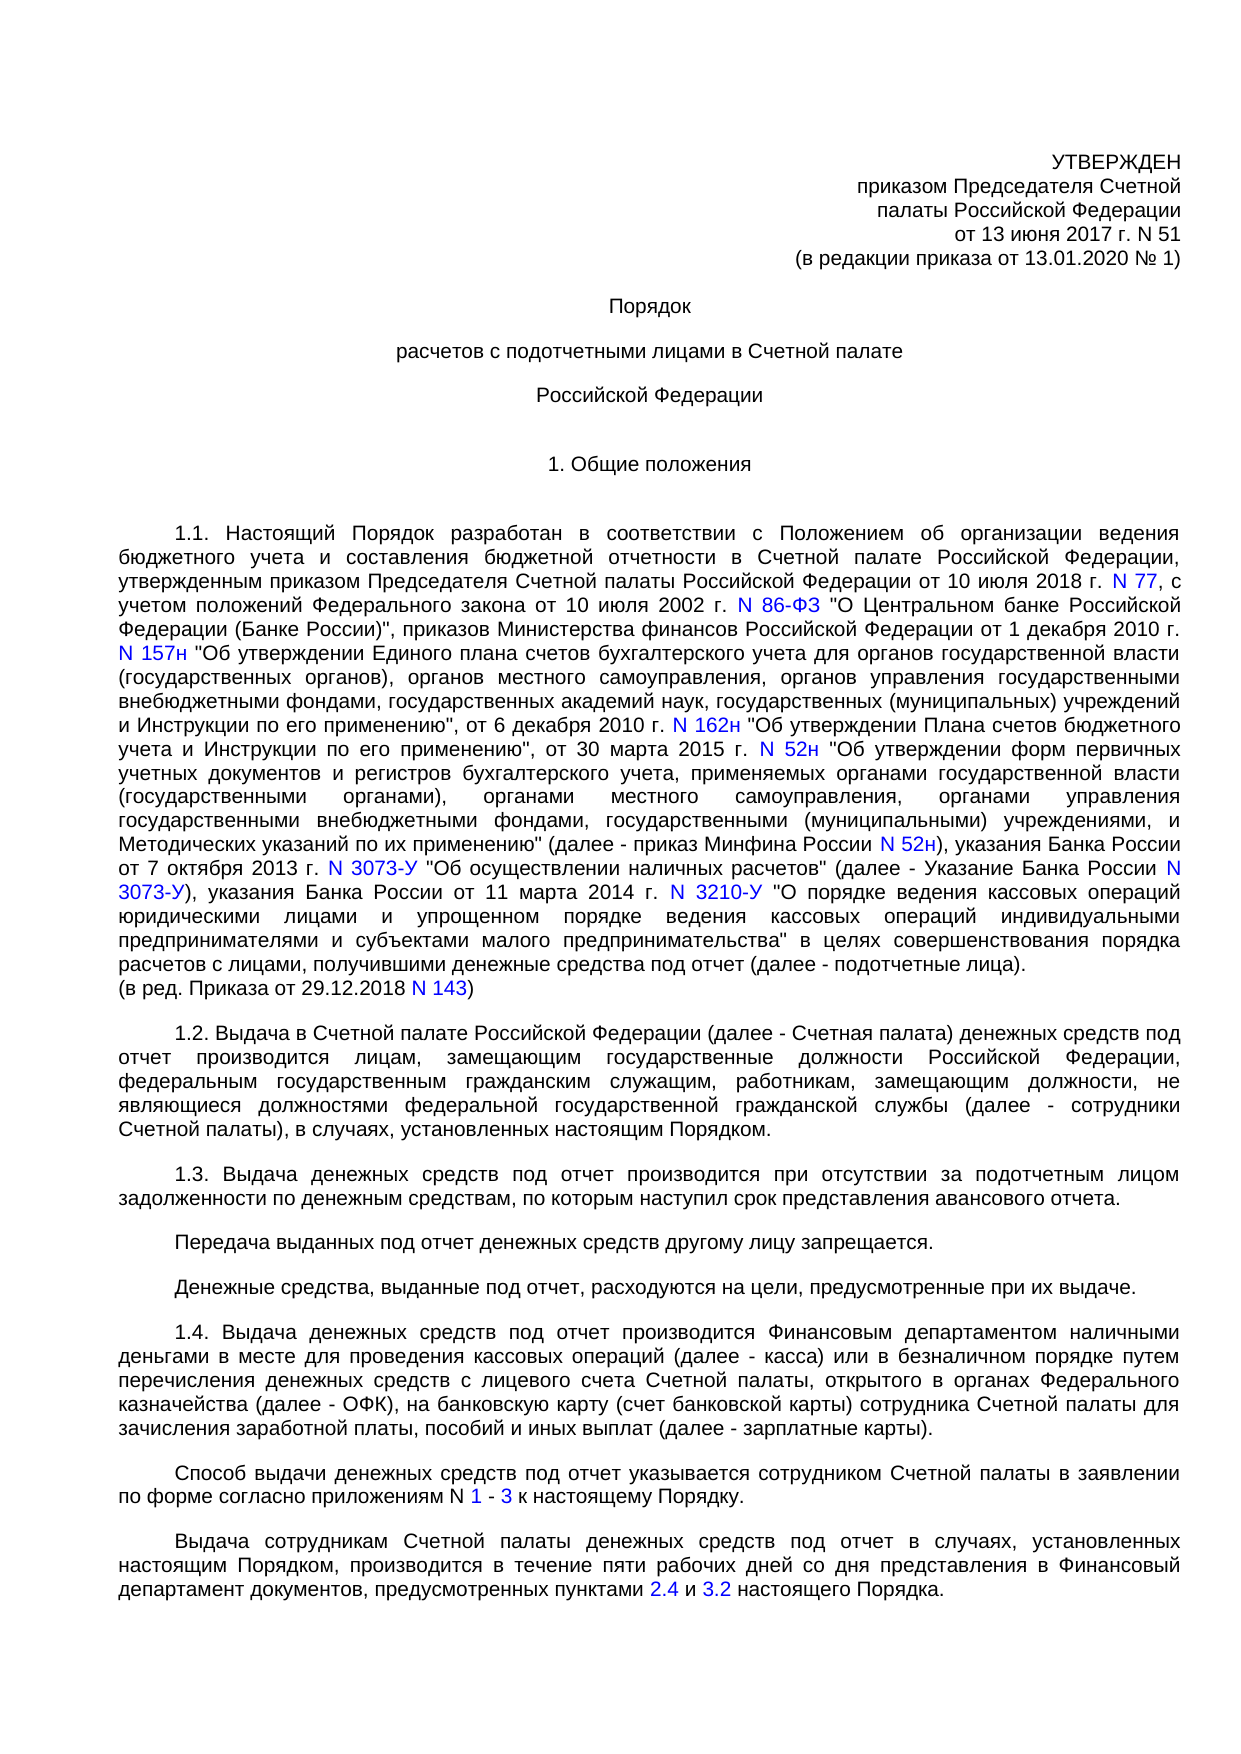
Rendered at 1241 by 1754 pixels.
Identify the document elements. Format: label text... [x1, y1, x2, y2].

text от 13 июня 2017 г. N 51 [118, 222, 1181, 246]
text (в ред. Приказа от 29.12.2018 N 143) [118, 976, 1181, 1000]
text Способ выдачи денежных средств под отчет указывается сотрудником Счетной палаты в заявлении по форме согласно приложениям N 1 - 3 к настоящему Порядку. [118, 1460, 1181, 1508]
text расчетов с подотчетными лицами в Счетной палате [118, 338, 1181, 362]
text Денежные средства, выданные под отчет, расходуются на цели, предусмотренные при их выдаче. [118, 1275, 1181, 1299]
text Передача выданных под отчет денежных средств другому лицу запрещается. [118, 1230, 1181, 1254]
text 1.4. Выдача денежных средств под отчет производится Финансовым департаментом наличными деньгами в месте для проведения кассовых операций (далее - касса) или в безналичном порядке путем перечисления денежных средств с лицевого счета Счетной палаты, открытого в органах Федерального казначейства (далее - ОФК), на банковскую карту (счет банковской карты) сотрудника Счетной палаты для зачисления заработной платы, пособий и иных выплат (далее - зарплатные карты). [118, 1320, 1181, 1439]
text Выдача сотрудникам Счетной палаты денежных средств под отчет в случаях, установленных настоящим Порядком, производится в течение пяти рабочих дней со дня представления в Финансовый департамент документов, предусмотренных пунктами 2.4 и 3.2 настоящего Порядка. [118, 1529, 1181, 1601]
text Российской Федерации [118, 383, 1181, 407]
text Порядок [118, 294, 1181, 318]
text 1.2. Выдача в Счетной палате Российской Федерации (далее - Счетная палата) денежных средств под отчет производится лицам, замещающим государственные должности Российской Федерации, федеральным государственным гражданским служащим, работникам, замещающим должности, не являющиеся должностями федеральной государственной гражданской службы (далее - сотрудники Счетной палаты), в случаях, установленных настоящим Порядком. [118, 1021, 1181, 1141]
text 1.3. Выдача денежных средств под отчет производится при отсутствии за подотчетным лицом задолженности по денежным средствам, по которым наступил срок представления авансового отчета. [118, 1161, 1181, 1209]
text УТВЕРЖДЕН [118, 150, 1181, 174]
text 1. Общие положения [118, 452, 1181, 476]
text палаты Российской Федерации [118, 198, 1181, 222]
text 1.1. Настоящий Порядок разработан в соответствии с Положением об организации ведения бюджетного учета и составления бюджетной отчетности в Счетной палате Российской Федерации, утвержденным приказом Председателя Счетной палаты Российской Федерации от 10 июля 2018 г. N 77, с учетом положений Федерального закона от 10 июля 2002 г. N 86-ФЗ "О Центральном банке Российской Федерации (Банке России)", приказов Министерства финансов Российской Федерации от 1 декабря 2010 г. N 157н "Об утверждении Единого плана счетов бухгалтерского учета для органов государственной власти (государственных органов), органов местного самоуправления, органов управления государственными внебюджетными фондами, государственных академий наук, государственных (муниципальных) учреждений и Инструкции по его применению", от 6 декабря 2010 г. N 162н "Об утверждении Плана счетов бюджетного учета и Инструкции по его применению", от 30 марта 2015 г. N 52н "Об утверждении форм первичных учетных документов и регистров бухгалтерского учета, применяемых органами государственной власти (государственными органами), органами местного самоуправления, органами управления государственными внебюджетными фондами, государственными (муниципальными) учреждениями, и Методических указаний по их применению" (далее - приказ Минфина России N 52н), указания Банка России от 7 октября 2013 г. N 3073-У "Об осуществлении наличных расчетов" (далее - Указание Банка России N 3073-У), указания Банка России от 11 марта 2014 г. N 3210-У "О порядке ведения кассовых операций юридическими лицами и упрощенном порядке ведения кассовых операций индивидуальными предпринимателями и субъектами малого предпринимательства" в целях совершенствования порядка расчетов с лицами, получившими денежные средства под отчет (далее - подотчетные лица). [118, 521, 1181, 976]
text приказом Председателя Счетной [118, 174, 1181, 198]
text (в редакции приказа от 13.01.2020 № 1) [118, 246, 1181, 270]
